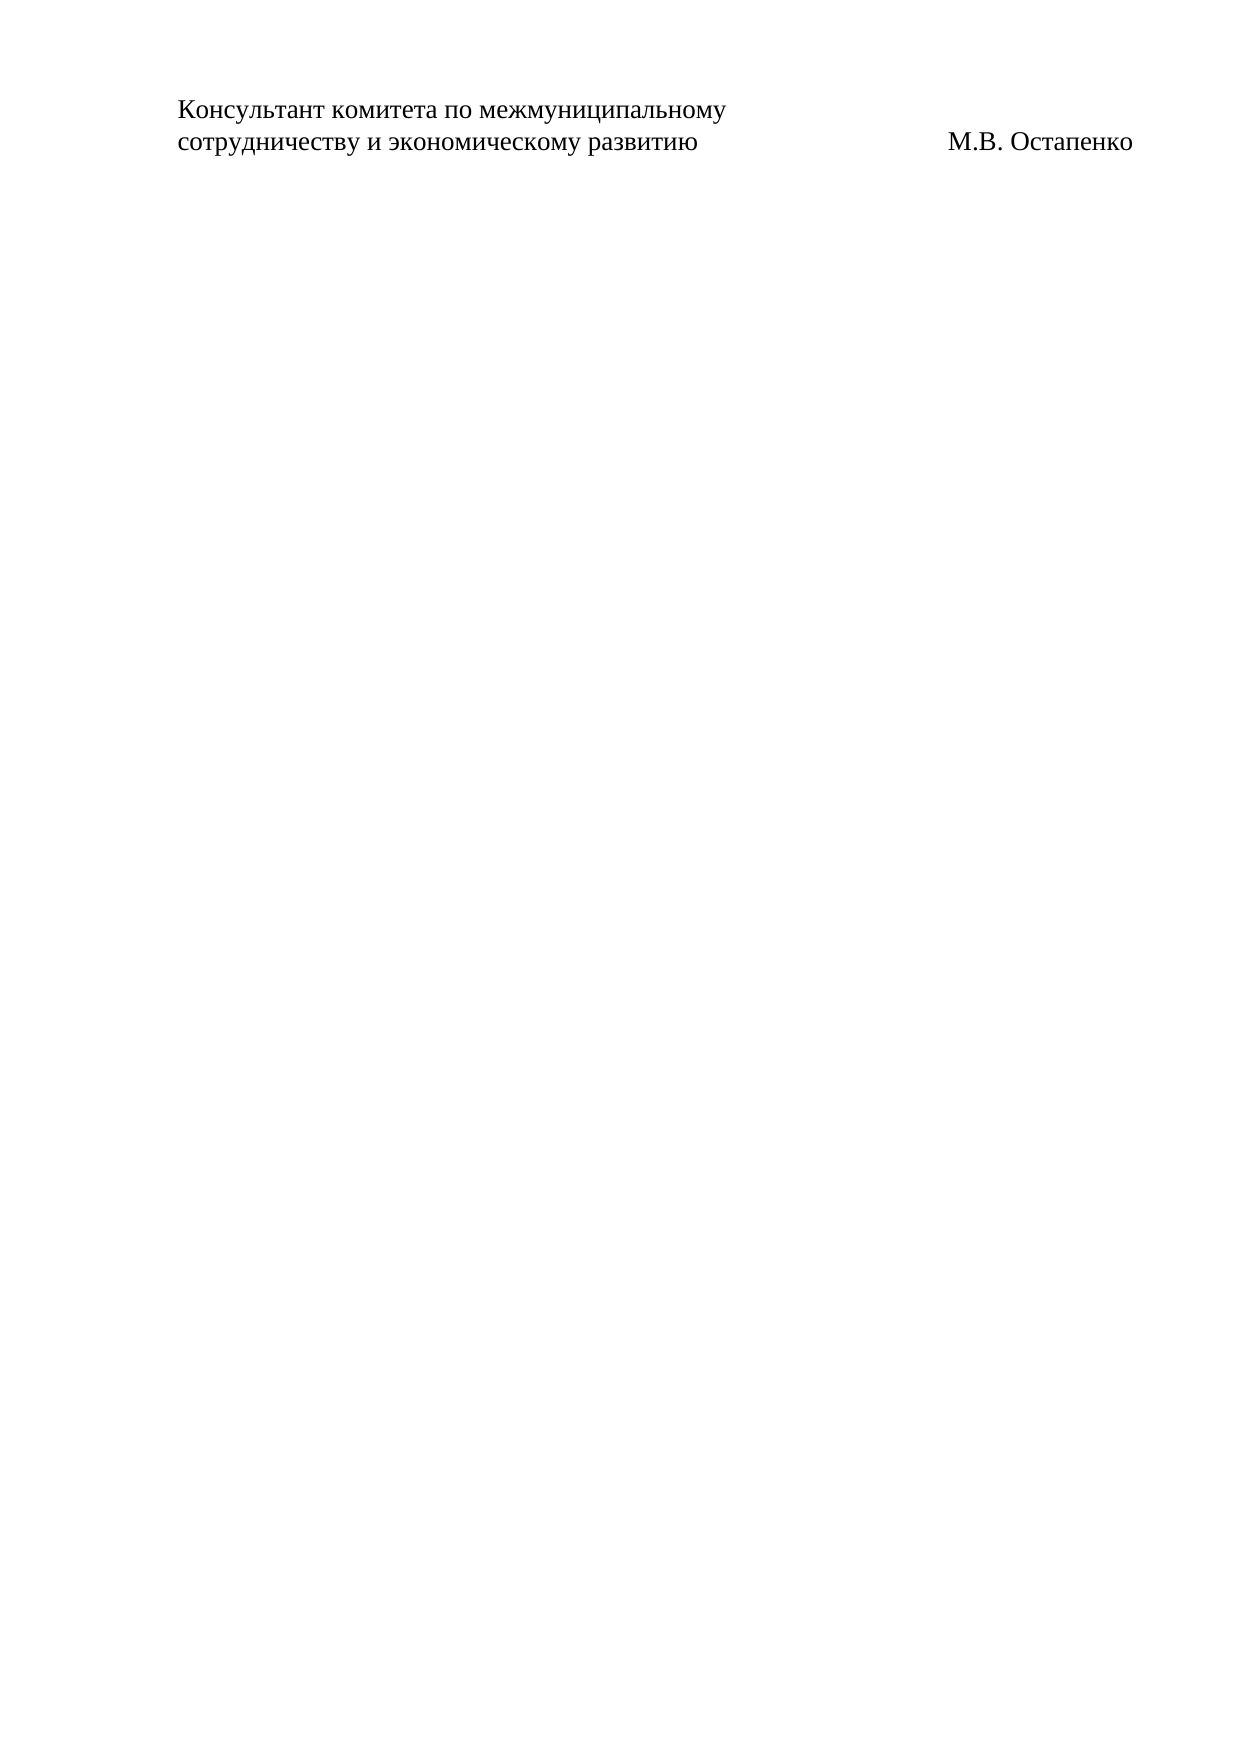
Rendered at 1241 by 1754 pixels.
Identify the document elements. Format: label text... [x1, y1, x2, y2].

text сотрудничеству и экономическому развитию М.В. Остапенко [177, 125, 1152, 156]
text Консультант комитета по межмуниципальному [177, 94, 1152, 125]
